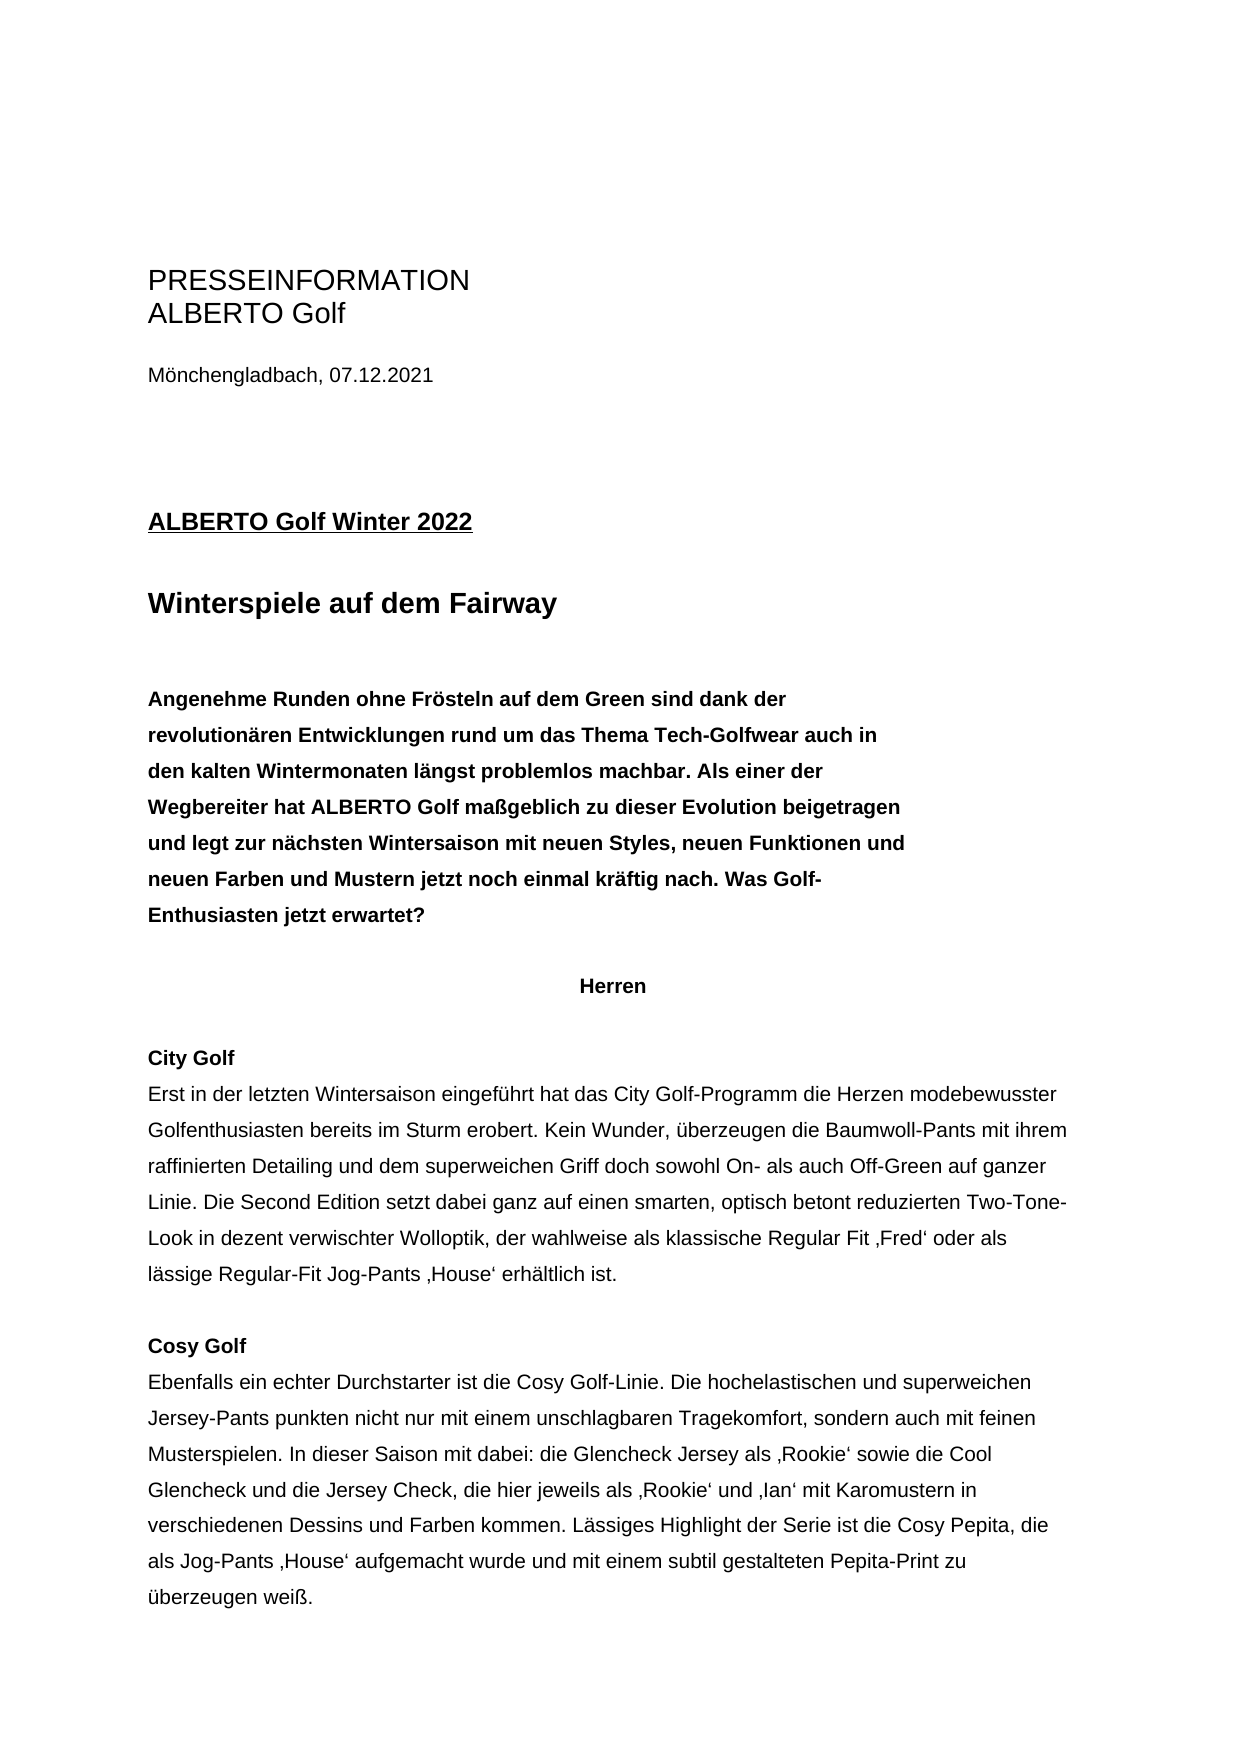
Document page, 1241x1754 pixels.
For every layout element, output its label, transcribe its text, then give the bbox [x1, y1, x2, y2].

text Angenehme Runden ohne Frösteln auf dem Green sind dank der revolutionären Entwicklungen rund um das Thema Tech-Golfwear auch in den kalten Wintermonaten längst problemlos machbar. Als einer der Wegbereiter hat ALBERTO Golf maßgeblich zu dieser Evolution beigetragen und legt zur nächsten Wintersaison mit neuen Styles, neuen Funktionen und neuen Farben und Mustern jetzt noch einmal kräftig nach. Was Golf-Enthusiasten jetzt erwartet? [148, 687, 916, 926]
text Cosy Golf [148, 1334, 1078, 1358]
text ALBERTO Golf Mönchengladbach, 07.12.2021 [148, 296, 1019, 387]
text ALBERTO Golf Winter 2022 [148, 507, 916, 536]
text PRESSEINFORMATION [148, 263, 1078, 296]
text City Golf [148, 1046, 1078, 1070]
text Erst in der letzten Wintersaison eingeführt hat das City Golf-Programm die Herzen modebewusster Golfenthusiasten bereits im Sturm erobert. Kein Wunder, überzeugen die Baumwoll-Pants mit ihrem raffinierten Detailing und dem superweichen Griff doch sowohl On- als auch Off-Green auf ganzer Linie. Die Second Edition setzt dabei ganz auf einen smarten, optisch betont reduzierten Two-Tone-Look in dezent verwischter Wolloptik, der wahlweise als klassische Regular Fit ‚Fred‘ oder als lässige Regular-Fit Jog-Pants ‚House‘ erhältlich ist. [148, 1082, 1078, 1286]
text Herren [148, 974, 1078, 998]
text Winterspiele auf dem Fairway [148, 586, 916, 620]
text Ebenfalls ein echter Durchstarter ist die Cosy Golf-Linie. Die hochelastischen und superweichen Jersey-Pants punkten nicht nur mit einem unschlagbaren Tragekomfort, sondern auch mit feinen Musterspielen. In dieser Saison mit dabei: die Glencheck Jersey als ‚Rookie‘ sowie die Cool Glencheck und die Jersey Check, die hier jeweils als ‚Rookie‘ und ‚Ian‘ mit Karomustern in verschiedenen Dessins und Farben kommen. Lässiges Highlight der Serie ist die Cosy Pepita, die als Jog-Pants ‚House‘ aufgemacht wurde und mit einem subtil gestalteten Pepita-Print zu überzeugen weiß. [148, 1369, 1078, 1609]
